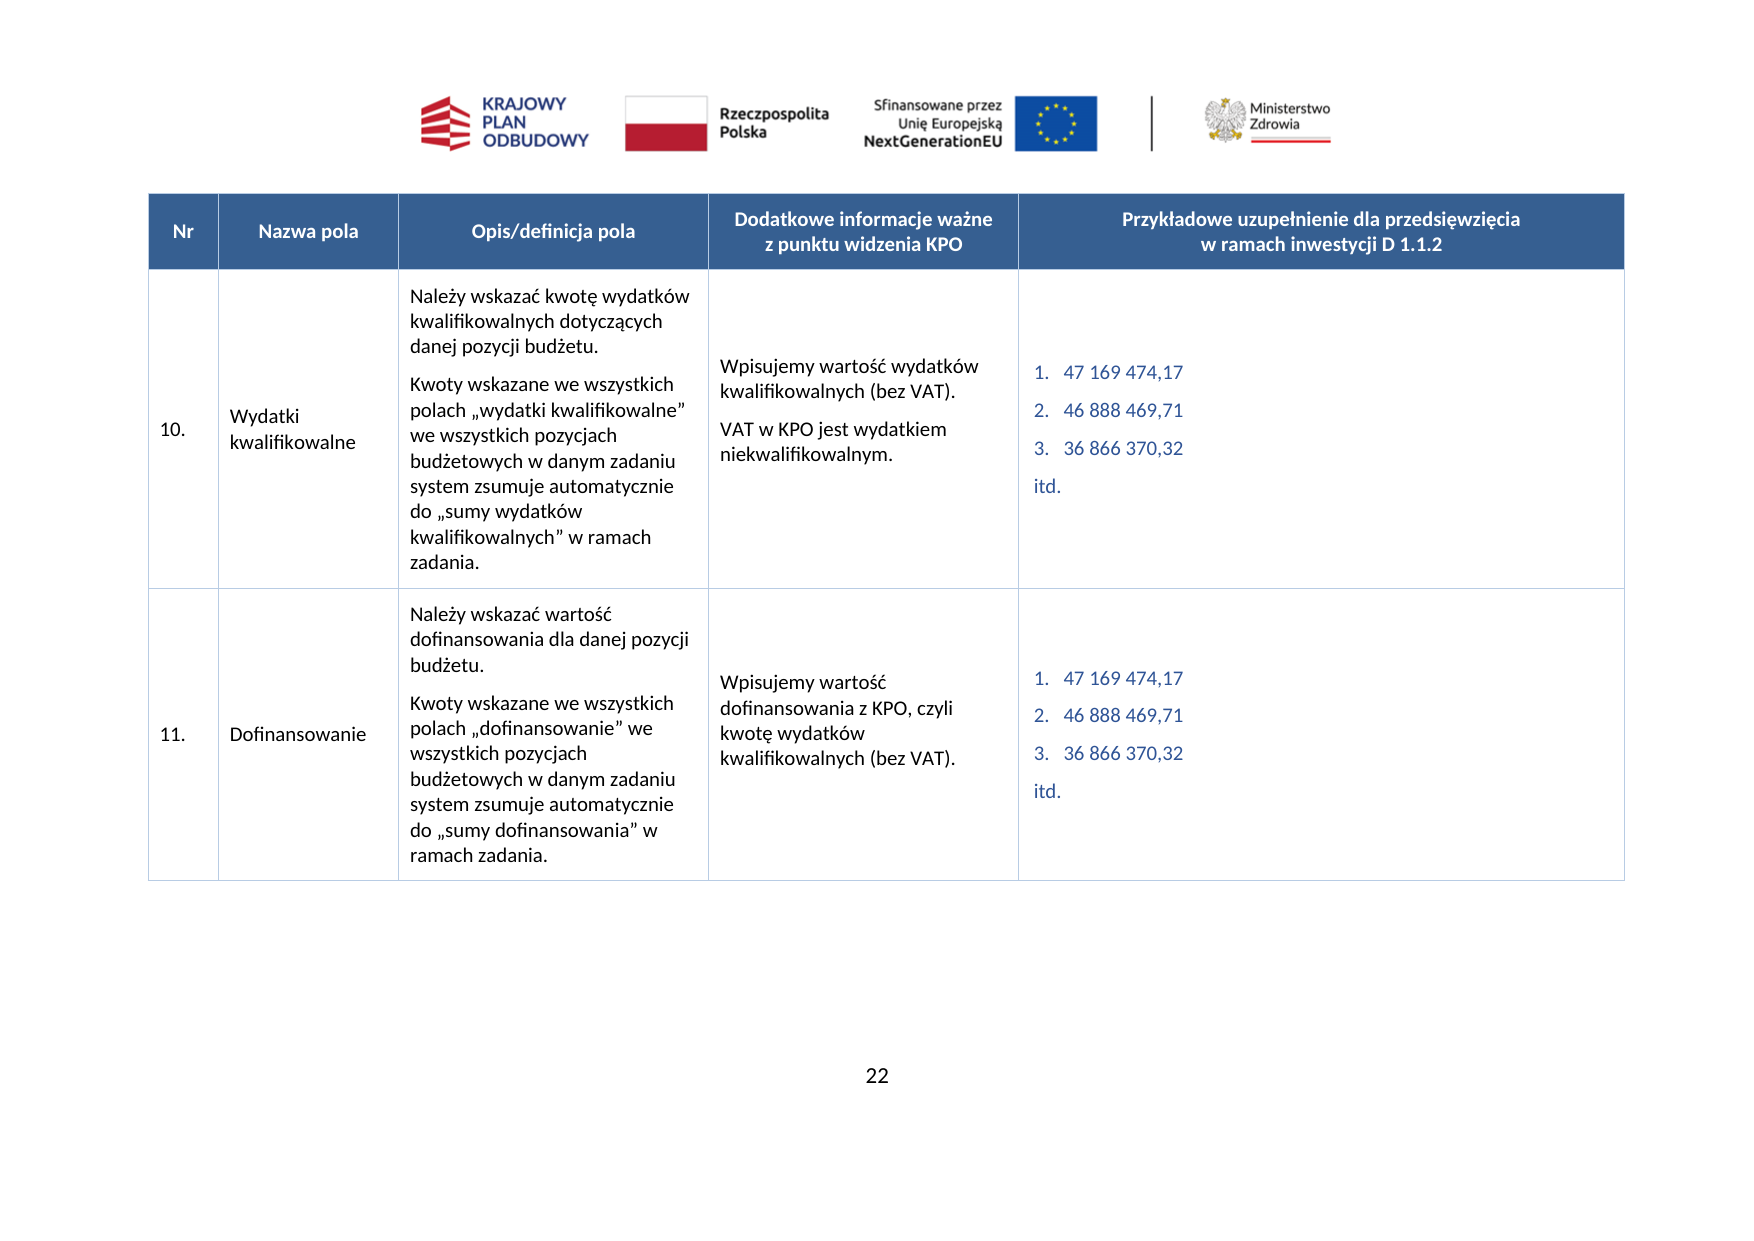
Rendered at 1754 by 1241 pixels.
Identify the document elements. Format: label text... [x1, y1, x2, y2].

table_cell Wydatki kwalifikowalne [219, 270, 398, 587]
table_cell Wpisujemy wartość wydatków kwalifikowalnych (bez VAT). VAT w KPO jest wydatkiem niekwalifikowalnym. [709, 270, 1018, 587]
table_cell 47 169 474,17 46 888 469,71 36 866 370,32 itd. [1019, 589, 1624, 880]
table_cell Należy wskazać kwotę wydatków kwalifikowalnych dotyczących danej pozycji budżetu. Kwoty wskazane we wszystkich polach „wydatki kwalifikowalne” we wszystkich pozycjach budżetowych w danym zadaniu system zsumuje automatycznie do „sumy wydatków kwalifikowalnych” w ramach zadania. [399, 270, 708, 587]
table_header Przykładowe uzupełnienie dla przedsięwzięcia w ramach inwestycji D 1.1.2 [1019, 194, 1624, 269]
table_header Dodatkowe informacje ważne z punktu widzenia KPO [709, 194, 1018, 269]
table_cell 10. [149, 270, 218, 587]
picture [404, 73, 1350, 168]
table_cell Należy wskazać wartość dofinansowania dla danej pozycji budżetu. Kwoty wskazane we wszystkich polach „dofinansowanie” we wszystkich pozycjach budżetowych w danym zadaniu system zsumuje automatycznie do „sumy dofinansowania” w ramach zadania. [399, 589, 708, 880]
table_cell Dofinansowanie [219, 589, 398, 880]
table_cell 11. [149, 589, 218, 880]
table_cell Wpisujemy wartość dofinansowania z KPO, czyli kwotę wydatków kwalifikowalnych (bez VAT). [709, 589, 1018, 880]
table_header Nazwa pola [219, 194, 398, 269]
table_header Nr [149, 194, 218, 269]
table_cell 47 169 474,17 46 888 469,71 36 866 370,32 itd. [1019, 270, 1624, 587]
table_header Opis/definicja pola [399, 194, 708, 269]
